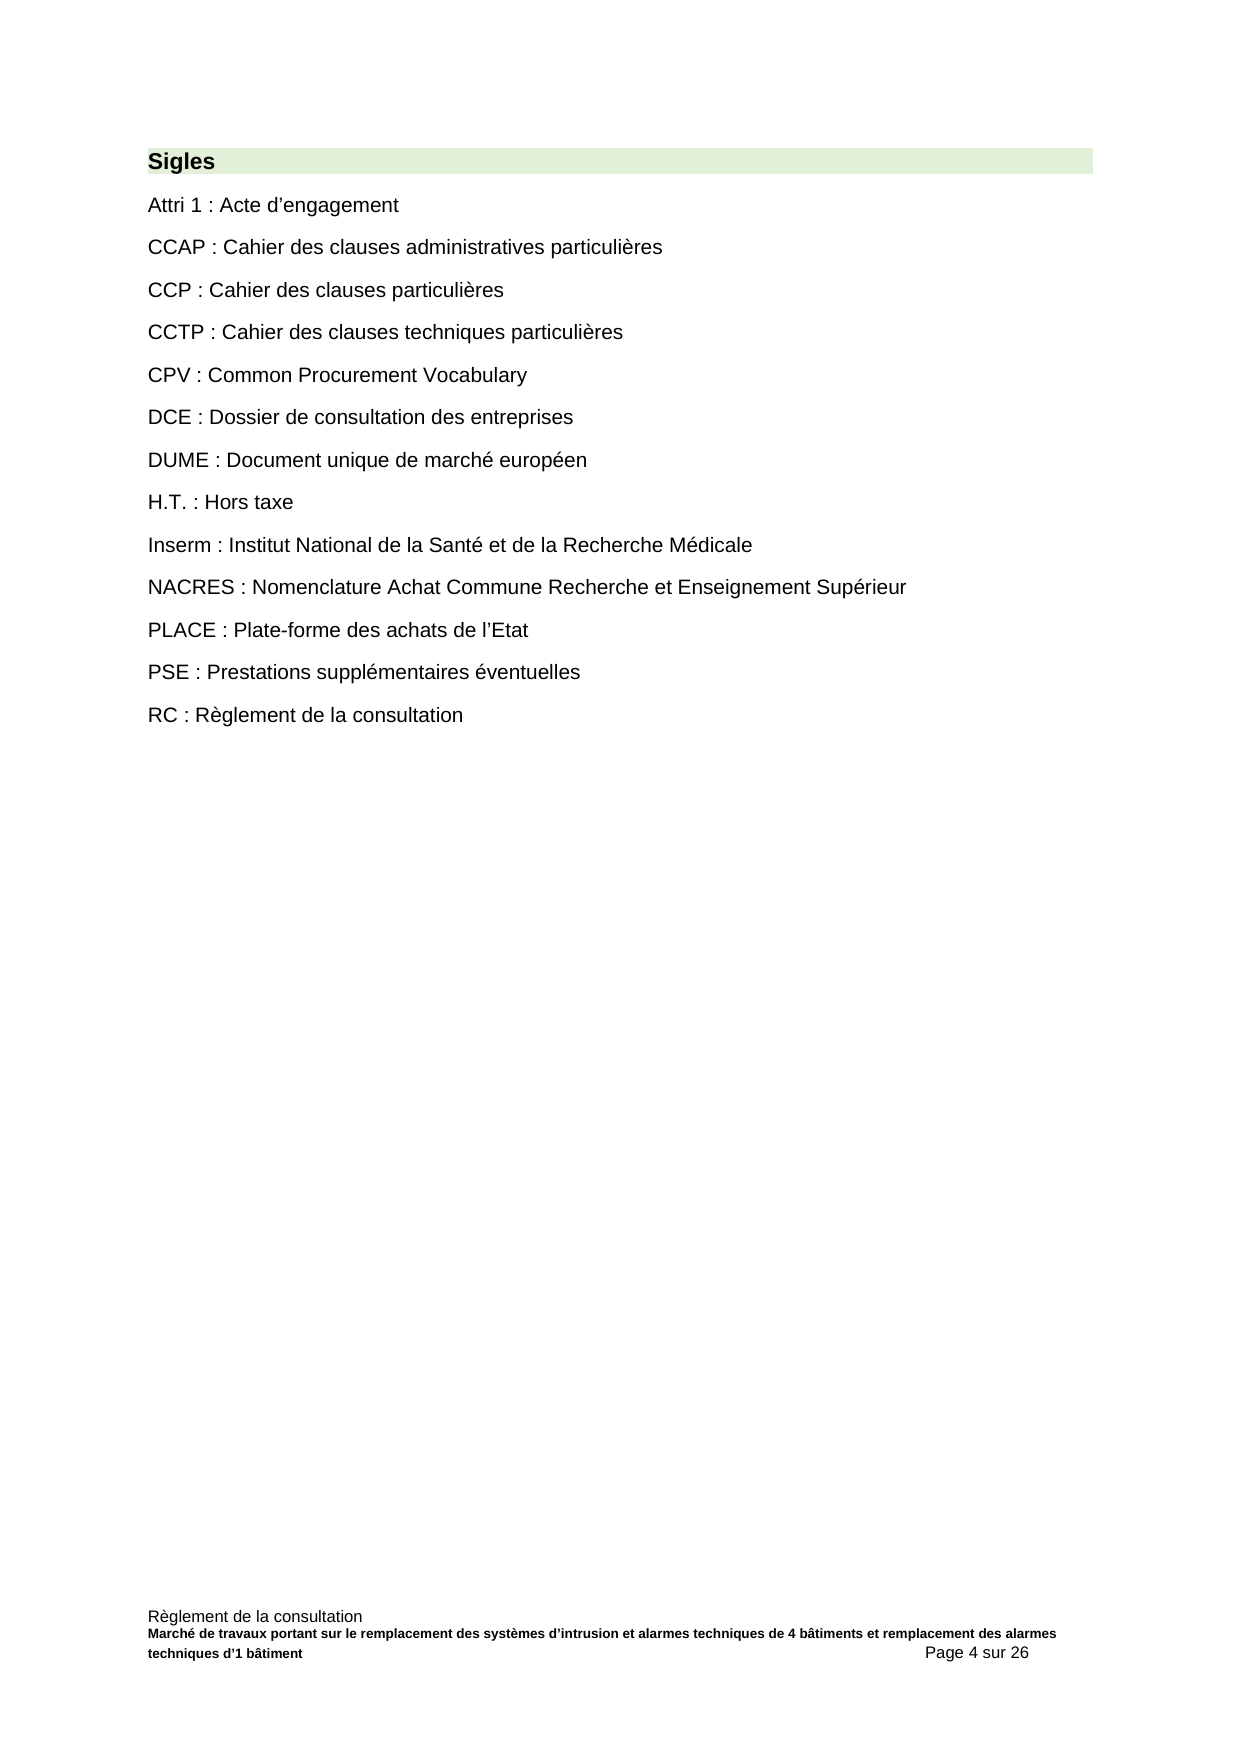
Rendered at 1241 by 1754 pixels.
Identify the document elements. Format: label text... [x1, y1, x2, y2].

text Sigles [148, 148, 1093, 174]
text DCE : Dossier de consultation des entreprises [148, 405, 1093, 429]
text NACRES : Nomenclature Achat Commune Recherche et Enseignement Supérieur [148, 575, 1093, 599]
text H.T. : Hors taxe [148, 490, 1093, 514]
text CCP : Cahier des clauses particulières [148, 278, 1093, 302]
text DUME : Document unique de marché européen [148, 448, 1093, 472]
text CPV : Common Procurement Vocabulary [148, 363, 1093, 387]
text CCAP : Cahier des clauses administratives particulières [148, 235, 1093, 259]
text PLACE : Plate-forme des achats de l’Etat [148, 618, 1093, 642]
text Inserm : Institut National de la Santé et de la Recherche Médicale [148, 533, 1093, 557]
text CCTP : Cahier des clauses techniques particulières [148, 320, 1093, 344]
text RC : Règlement de la consultation [148, 703, 1093, 727]
text PSE : Prestations supplémentaires éventuelles [148, 660, 1093, 684]
text Attri 1 : Acte d’engagement [148, 193, 1093, 217]
